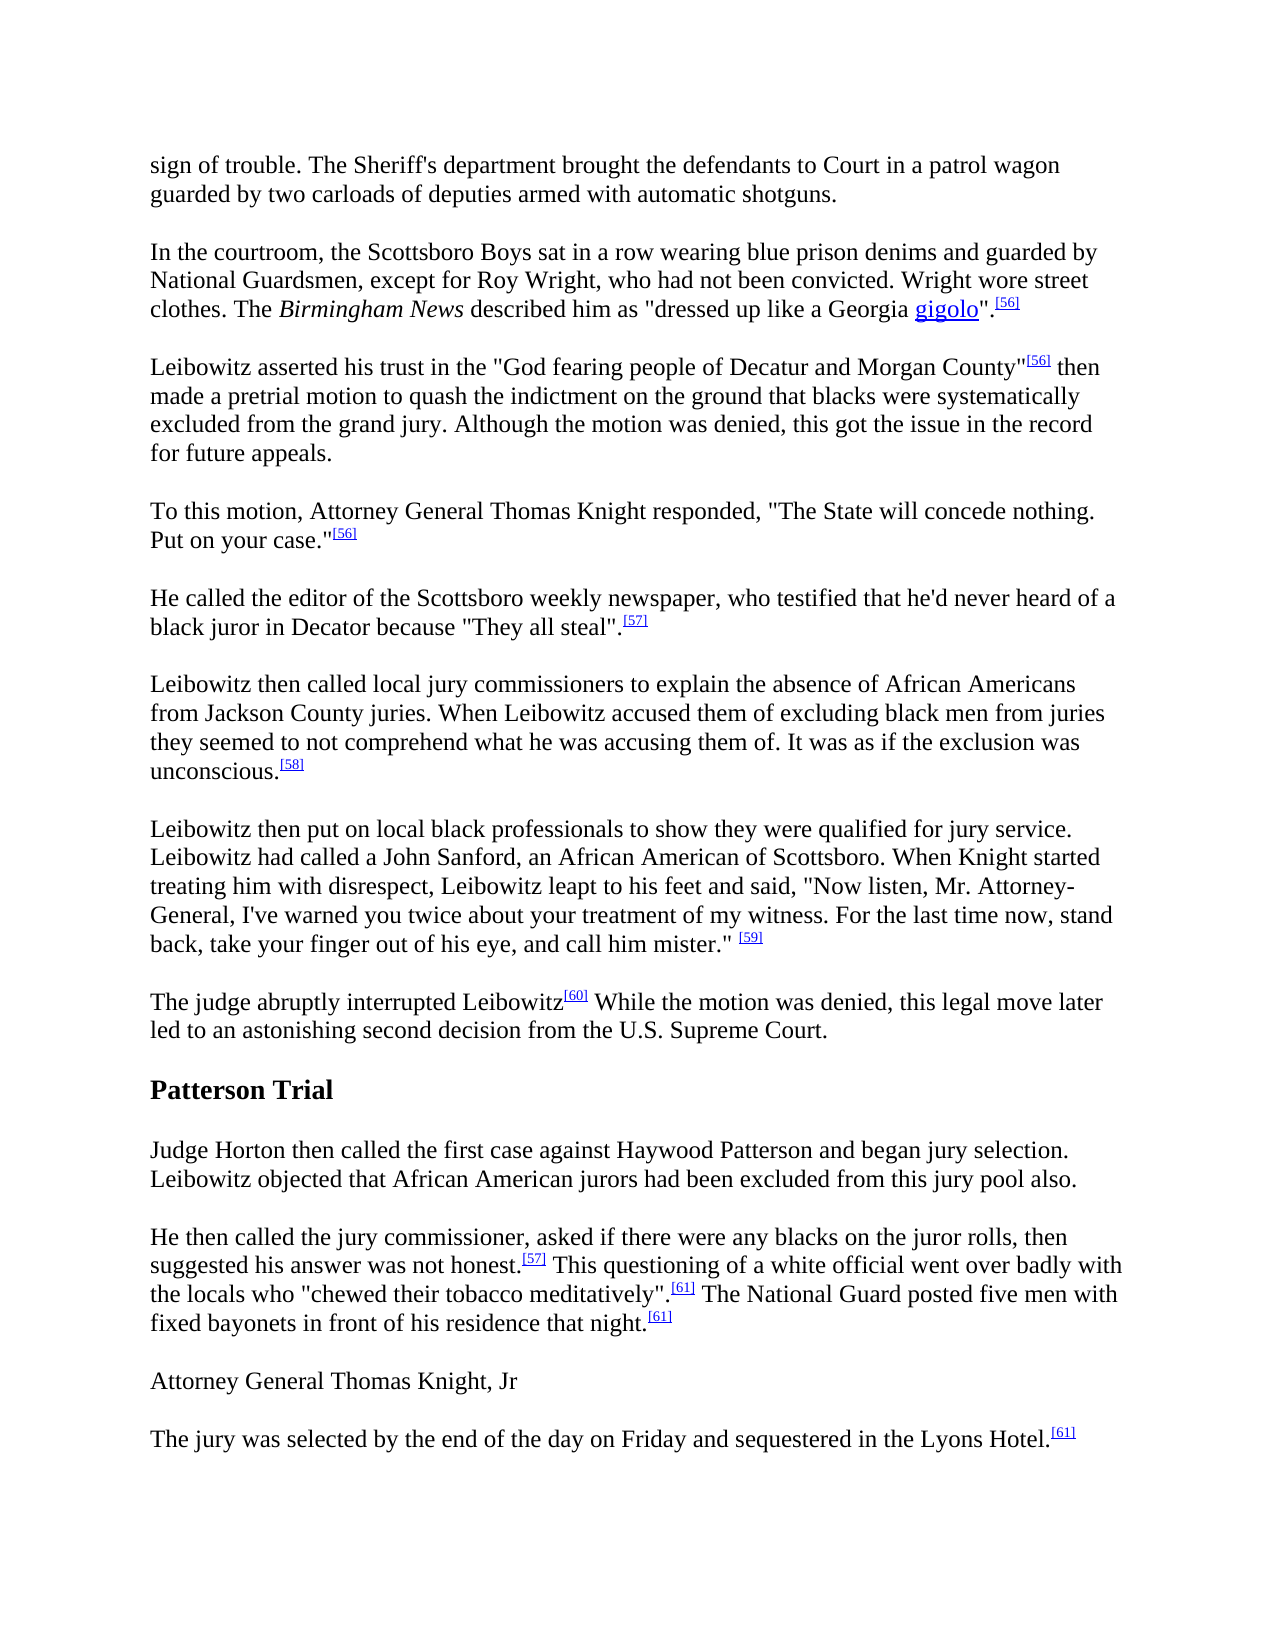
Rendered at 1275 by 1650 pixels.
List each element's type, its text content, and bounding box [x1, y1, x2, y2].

text He then called the jury commissioner, asked if there were any blacks on the juror rolls, then suggested his answer was not honest.[57] This questioning of a white official went over badly with the locals who "chewed their tobacco meditatively".[61] The National Guard posted five men with fixed bayonets in front of his residence that night.[61] [150, 1222, 1125, 1337]
text Leibowitz then put on local black professionals to show they were qualified for jury service. Leibowitz had called a John Sanford, an African American of Scottsboro. When Knight started treating him with disrespect, Leibowitz leapt to his feet and said, "Now listen, Mr. Attorney-General, I've warned you twice about your treatment of my witness. For the last time now, stand back, take your finger out of his eye, and call him mister." [59] [150, 814, 1125, 957]
text Judge Horton then called the first case against Haywood Patterson and began jury selection. Leibowitz objected that African American jurors had been excluded from this jury pool also. [150, 1135, 1125, 1192]
text He called the editor of the Scottsboro weekly newspaper, who testified that he'd never heard of a black juror in Decator because "They all steal".[57] [150, 583, 1125, 640]
text The jury was selected by the end of the day on Friday and sequestered in the Lyons Hotel.[61] [150, 1424, 1125, 1452]
text The judge abruptly interrupted Leibowitz[60] While the motion was denied, this legal move later led to an astonishing second decision from the U.S. Supreme Court. [150, 987, 1125, 1044]
text To this motion, Attorney General Thomas Knight responded, "The State will concede nothing. Put on your case."[56] [150, 496, 1125, 554]
text Attorney General Thomas Knight, Jr [150, 1366, 1125, 1394]
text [150, 150, 1125, 207]
text Leibowitz then called local jury commissioners to explain the absence of African Americans from Jackson County juries. When Leibowitz accused them of excluding black men from juries they seemed to not comprehend what he was accusing them of. It was as if the exclusion was unconscious.[58] [150, 669, 1125, 784]
text Leibowitz asserted his trust in the "God fearing people of Decatur and Morgan County"[56] then made a pretrial motion to quash the indictment on the ground that blacks were systematically excluded from the grand jury. Although the motion was denied, this got the issue in the record for future appeals. [150, 352, 1125, 467]
text Patterson Trial [150, 1073, 1125, 1106]
text In the courtroom, the Scottsboro Boys sat in a row wearing blue prison denims and guarded by National Guardsmen, except for Roy Wright, who had not been convicted. Wright wore street clothes. The Birmingham News described him as "dressed up like a Georgia gigolo".[56] [150, 237, 1125, 323]
